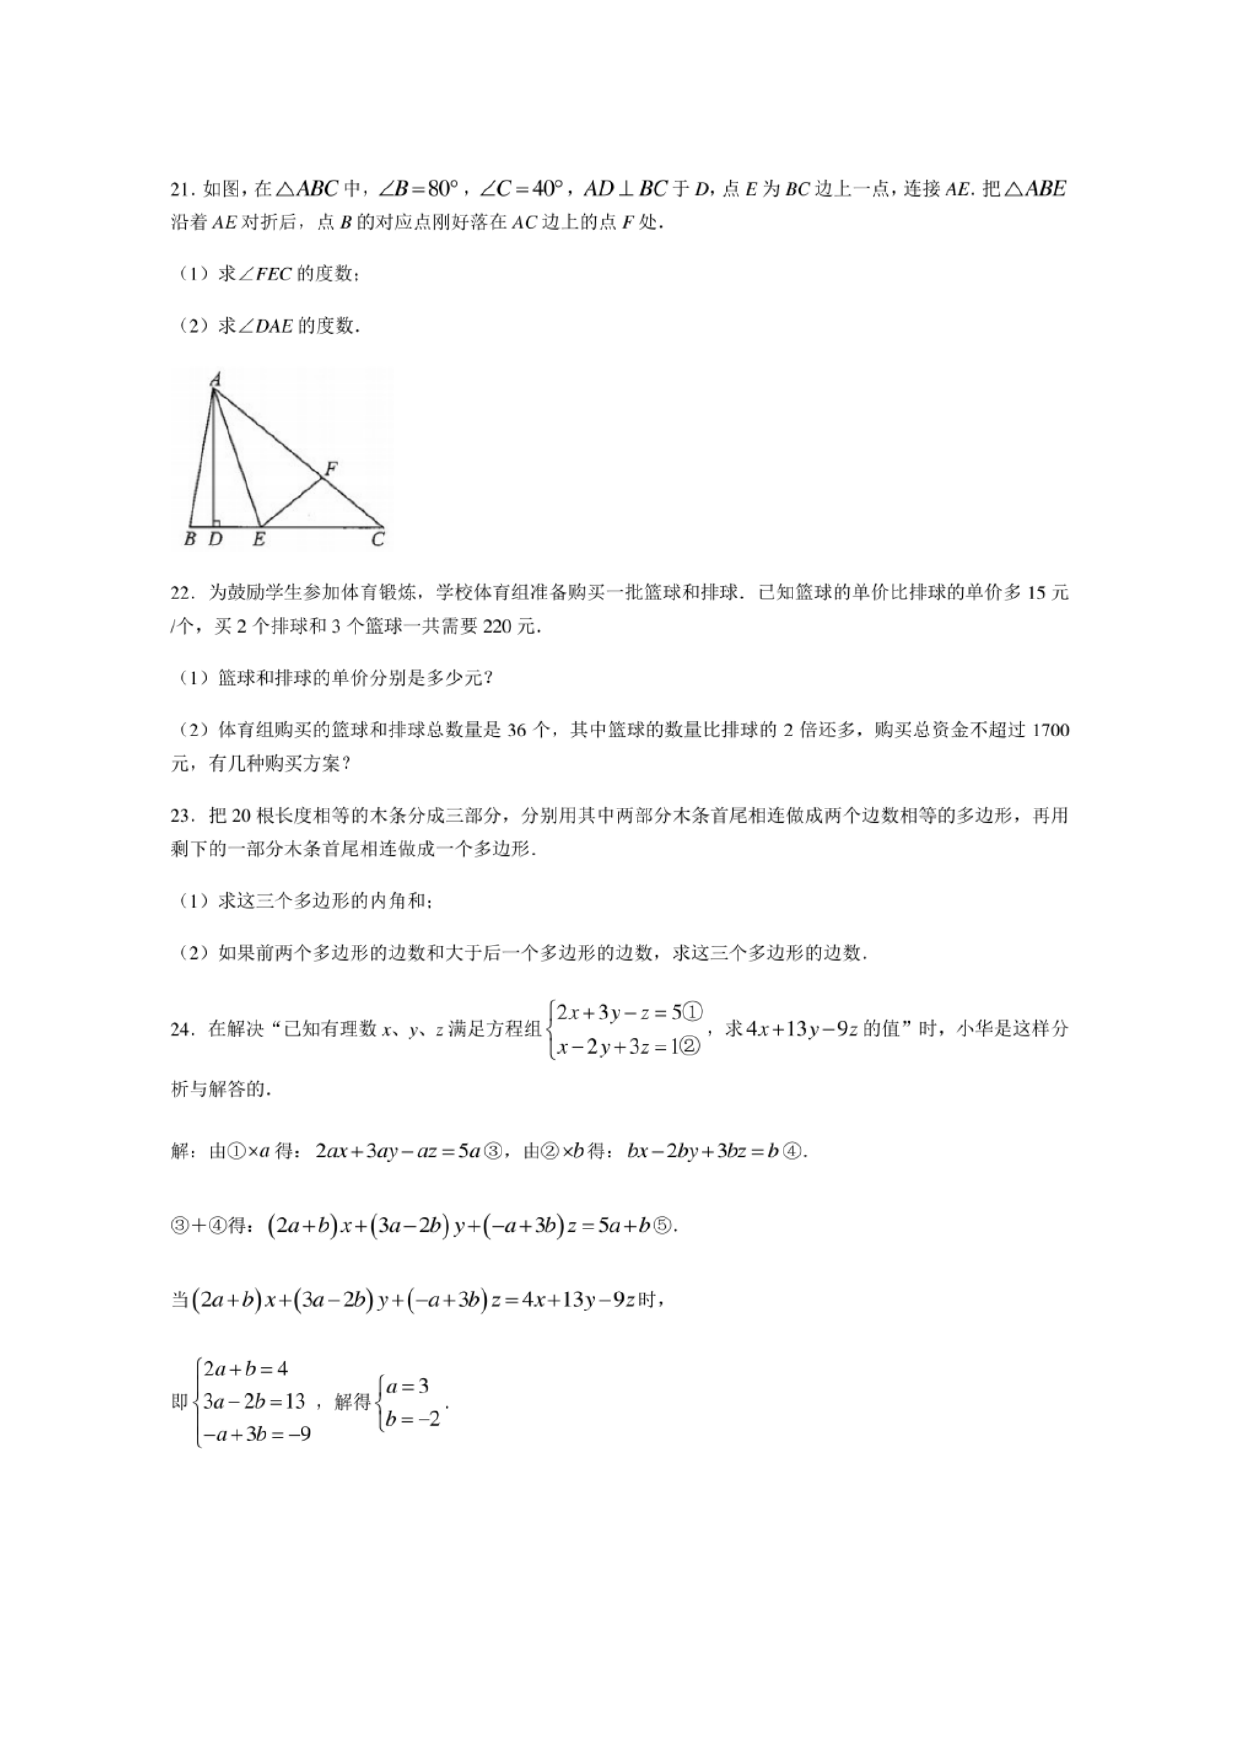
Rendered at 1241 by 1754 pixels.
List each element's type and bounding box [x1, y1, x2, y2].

picture [147, 162, 1092, 1511]
